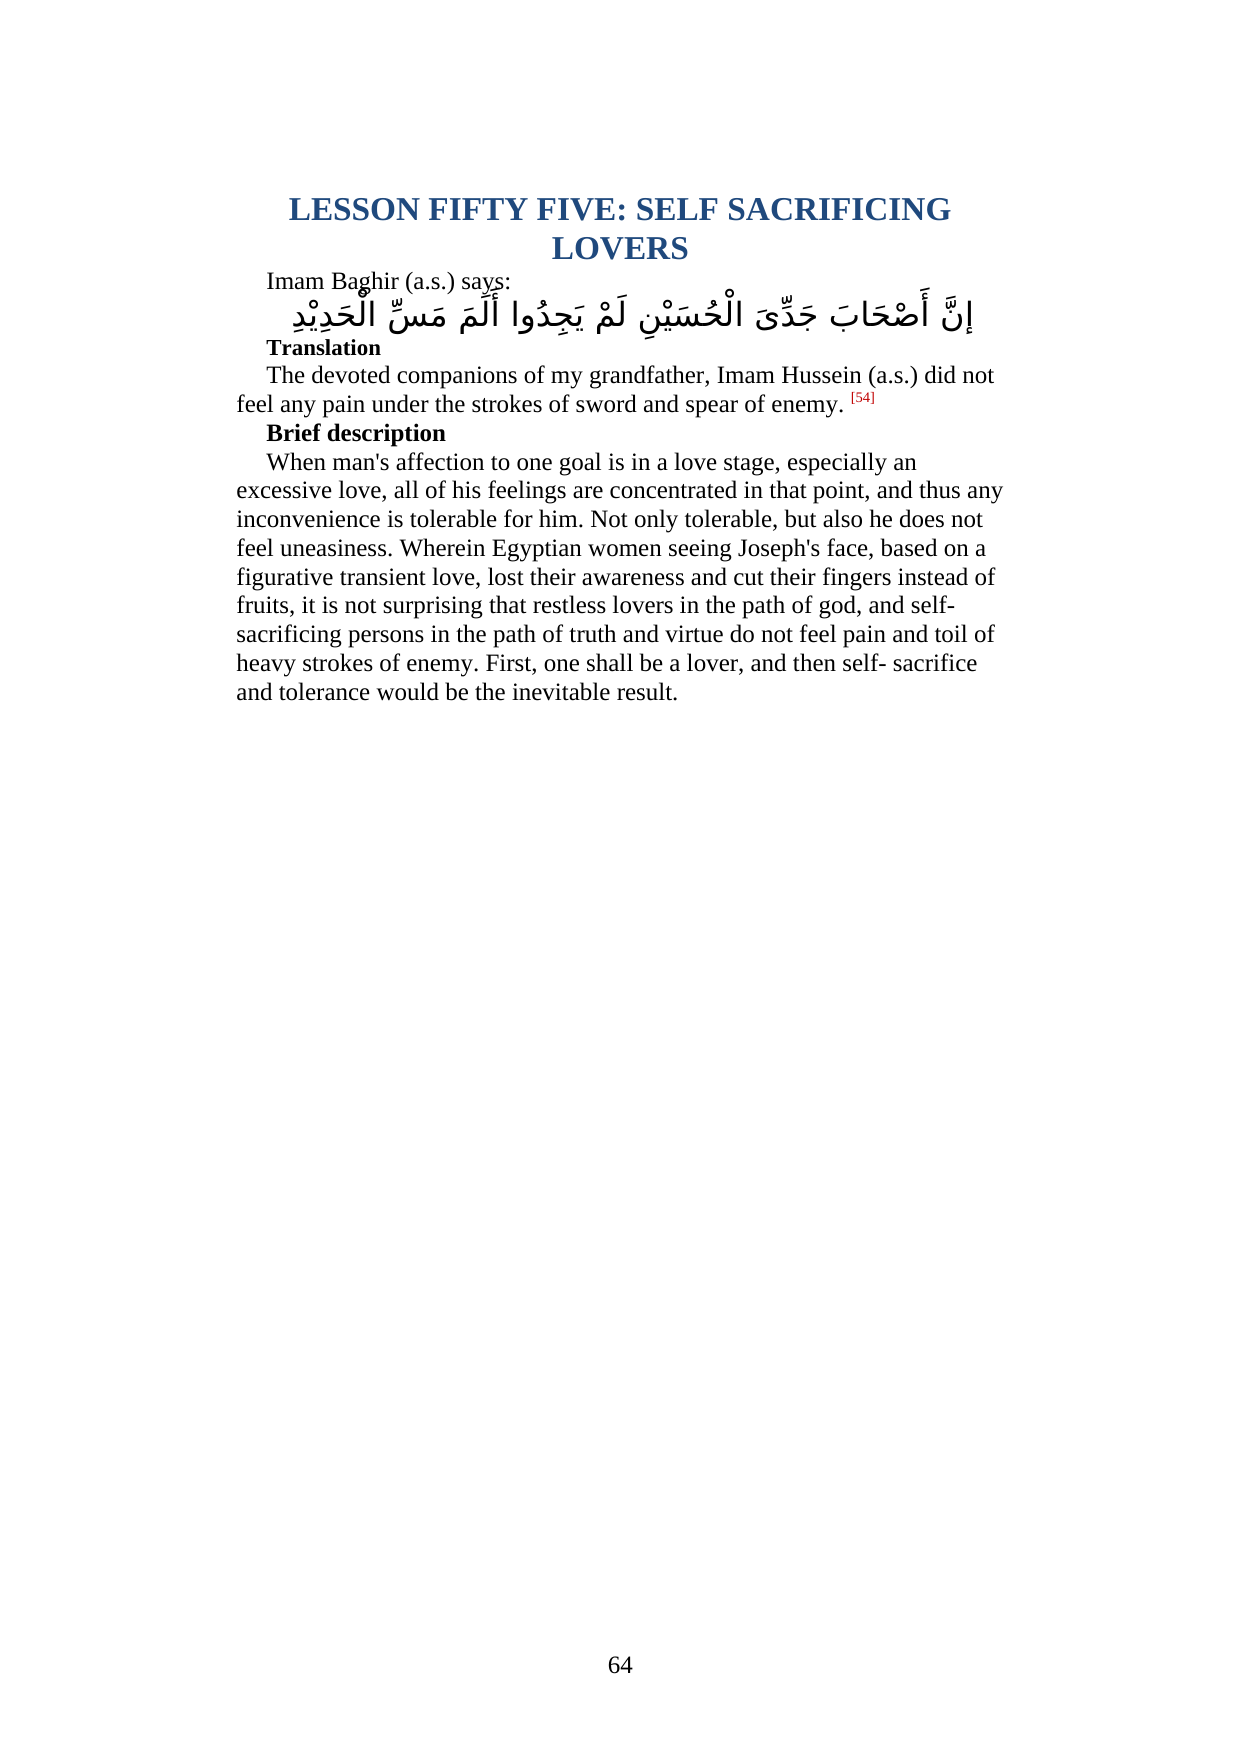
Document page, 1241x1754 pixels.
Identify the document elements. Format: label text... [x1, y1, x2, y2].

text Brief description [236, 418, 1004, 447]
text إنَّ أَصْحَابَ جَدِّىَ الْحُسَيْنِ لَمْ يَجِدُوا أَلَمَ مَسِّ الْحَدِيْدِ [236, 295, 1004, 334]
text Imam Baghir (a.s.) says: [236, 266, 1004, 295]
text When man's affection to one goal is in a love stage, especially an excessive love, all of his feelings are concentrated in that point, and thus any inconvenience is tolerable for him. Not only tolerable, but also he does not feel uneasiness. Wherein Egyptian women seeing Joseph's face, based on a figurative transient love, lost their awareness and cut their fingers instead of fruits, it is not surprising that restless lovers in the path of god, and self-sacrificing persons in the path of truth and virtue do not feel pain and toil of heavy strokes of enemy. First, one shall be a lover, and then self- sacrifice and tolerance would be the inevitable result. [236, 447, 1004, 705]
text Translation [236, 334, 1004, 360]
subtitle LESSON FIFTY FIVE: SELF SACRIFICING LOVERS [236, 190, 1004, 266]
text The devoted companions of my grandfather, Imam Hussein (a.s.) did not feel any pain under the strokes of sword and spear of enemy. [54] [236, 360, 1004, 418]
